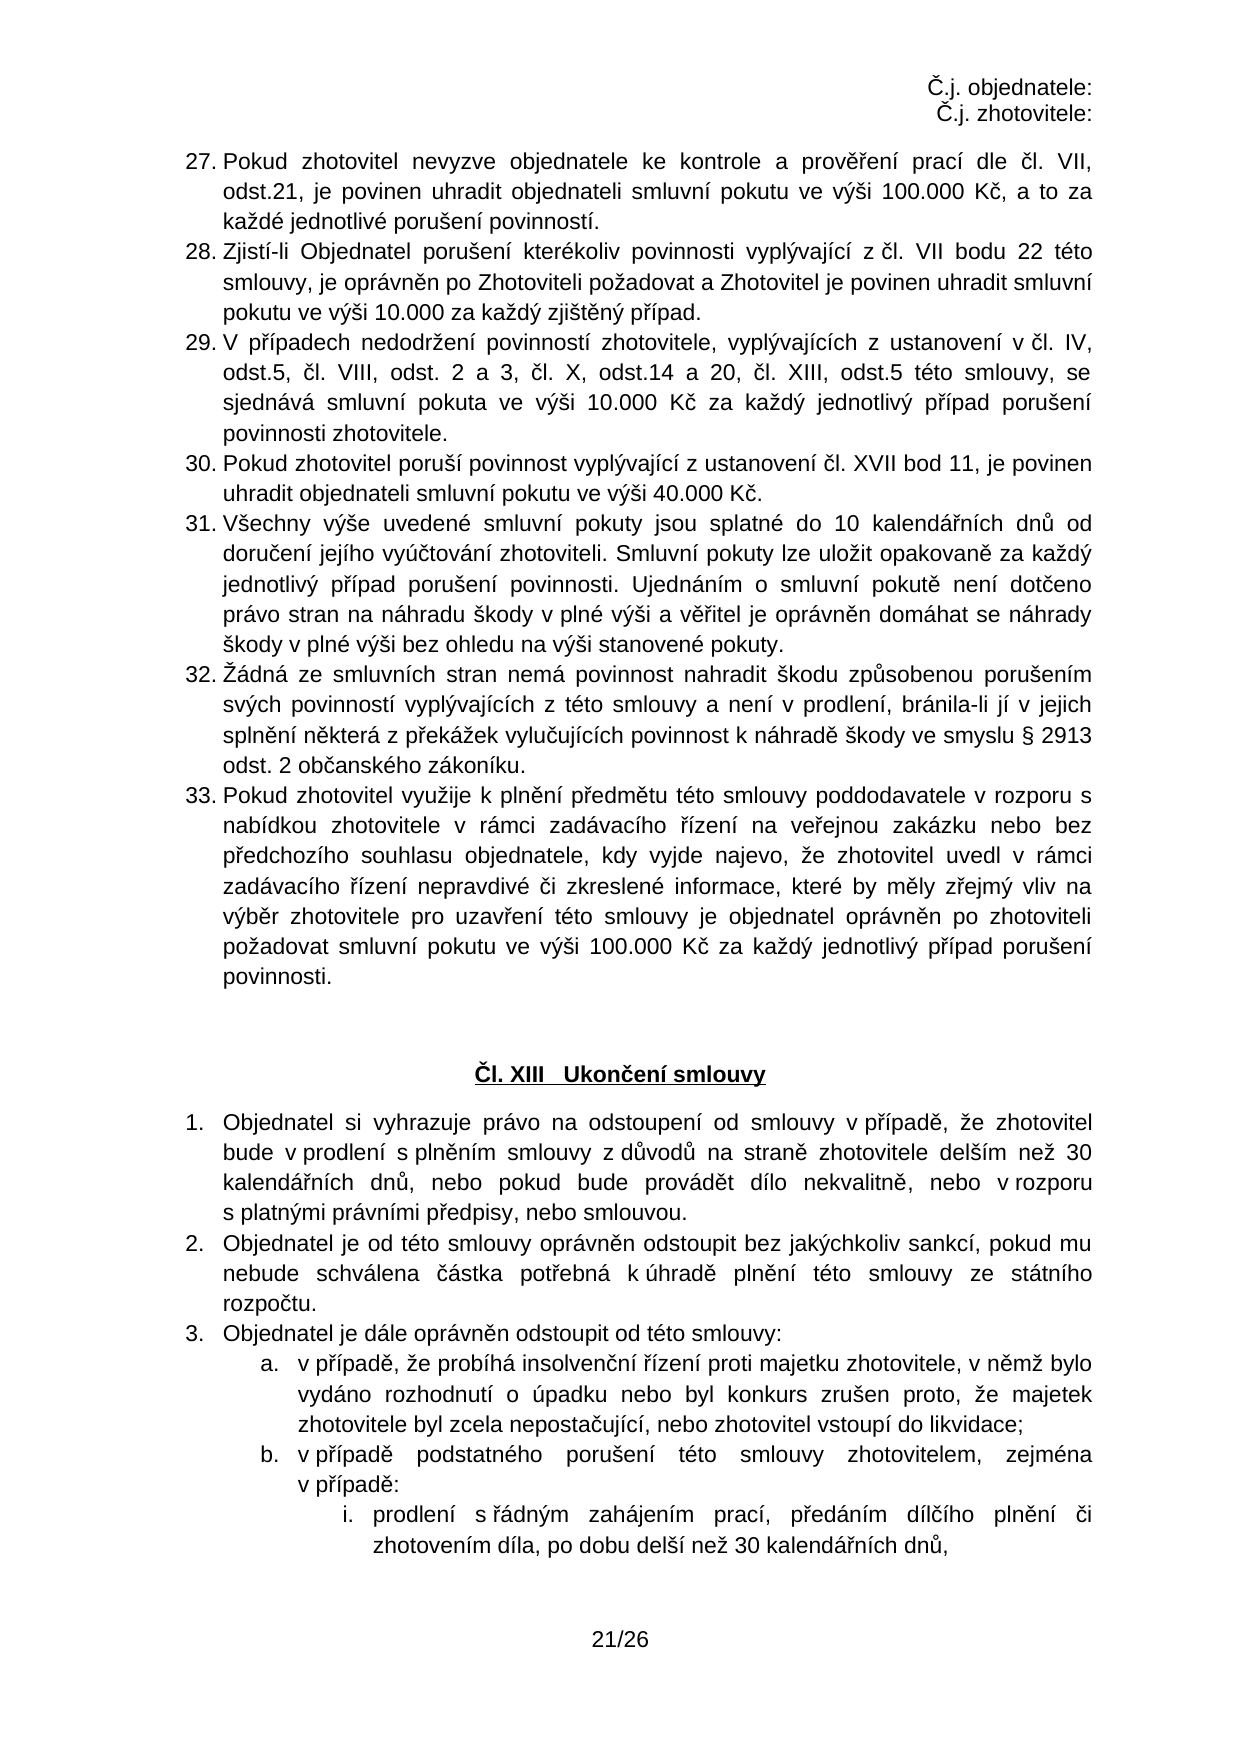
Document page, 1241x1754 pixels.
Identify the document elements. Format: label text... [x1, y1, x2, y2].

list Všechny výše uvedené smluvní pokuty jsou splatné do 10 kalendářních dnů od doručení jejího vyúčtování zhotoviteli. Smluvní pokuty lze uložit opakovaně za každý jednotlivý případ porušení povinnosti. Ujednáním o smluvní pokutě není dotčeno právo stran na náhradu škody v plné výši a věřitel je oprávněn domáhat se náhrady škody v plné výši bez ohledu na výši stanovené pokuty. [185, 510, 1093, 657]
text Čl. XIII Ukončení smlouvy [148, 1061, 1093, 1088]
list Pokud zhotovitel využije k plnění předmětu této smlouvy poddodavatele v rozporu s nabídkou zhotovitele v rámci zadávacího řízení na veřejnou zakázku nebo bez předchozího souhlasu objednatele, kdy vyjde najevo, že zhotovitel uvedl v rámci zadávacího řízení nepravdivé či zkreslené informace, které by měly zřejmý vliv na výběr zhotovitele pro uzavření této smlouvy je objednatel oprávněn po zhotoviteli požadovat smluvní pokutu ve výši 100.000 Kč za každý jednotlivý případ porušení povinnosti. [185, 782, 1093, 989]
list v případě podstatného porušení této smlouvy zhotovitelem, zejména v případě: [260, 1441, 1093, 1497]
list Žádná ze smluvních stran nemá povinnost nahradit škodu způsobenou porušením svých povinností vyplývajících z této smlouvy a není v prodlení, bránila-li jí v jejich splnění některá z překážek vylučujících povinnost k náhradě škody ve smyslu § 2913 odst. 2 občanského zákoníku. [185, 661, 1093, 778]
list Objednatel je od této smlouvy oprávněn odstoupit bez jakýchkoliv sankcí, pokud mu nebude schválena částka potřebná k úhradě plnění této smlouvy ze státního rozpočtu. [185, 1229, 1093, 1316]
list V případech nedodržení povinností zhotovitele, vyplývajících z ustanovení v čl. IV, odst.5, čl. VIII, odst. 2 a 3, čl. X, odst.14 a 20, čl. XIII, odst.5 této smlouvy, se sjednává smluvní pokuta ve výši 10.000 Kč za každý jednotlivý případ porušení povinnosti zhotovitele. [185, 329, 1093, 446]
list prodlení s řádným zahájením prací, předáním dílčího plnění či zhotovením díla, po dobu delší než 30 kalendářních dnů, [354, 1501, 1093, 1558]
list Pokud zhotovitel poruší povinnost vyplývající z ustanovení čl. XVII bod 11, je povinen uhradit objednateli smluvní pokutu ve výši 40.000 Kč. [185, 450, 1093, 506]
list Objednatel si vyhrazuje právo na odstoupení od smlouvy v případě, že zhotovitel bude v prodlení s plněním smlouvy z důvodů na straně zhotovitele delším než 30 kalendářních dnů, nebo pokud bude provádět dílo nekvalitně, nebo v rozporu s platnými právními předpisy, nebo smlouvou. [185, 1109, 1093, 1226]
list v případě, že probíhá insolvenční řízení proti majetku zhotovitele, v němž bylo vydáno rozhodnutí o úpadku nebo byl konkurs zrušen proto, že majetek zhotovitele byl zcela nepostačující, nebo zhotovitel vstoupí do likvidace; [260, 1350, 1093, 1437]
list Zjistí-li Objednatel porušení kterékoliv povinnosti vyplývající z čl. VII bodu 22 této smlouvy, je oprávněn po Zhotoviteli požadovat a Zhotovitel je povinen uhradit smluvní pokutu ve výši 10.000 za každý zjištěný případ. [185, 238, 1093, 325]
list Pokud zhotovitel nevyzve objednatele ke kontrole a prověření prací dle čl. VII, odst.21, je povinen uhradit objednateli smluvní pokutu ve výši 100.000 Kč, a to za každé jednotlivé porušení povinností. [185, 148, 1093, 234]
list Objednatel je dále oprávněn odstoupit od této smlouvy: [185, 1320, 1093, 1346]
